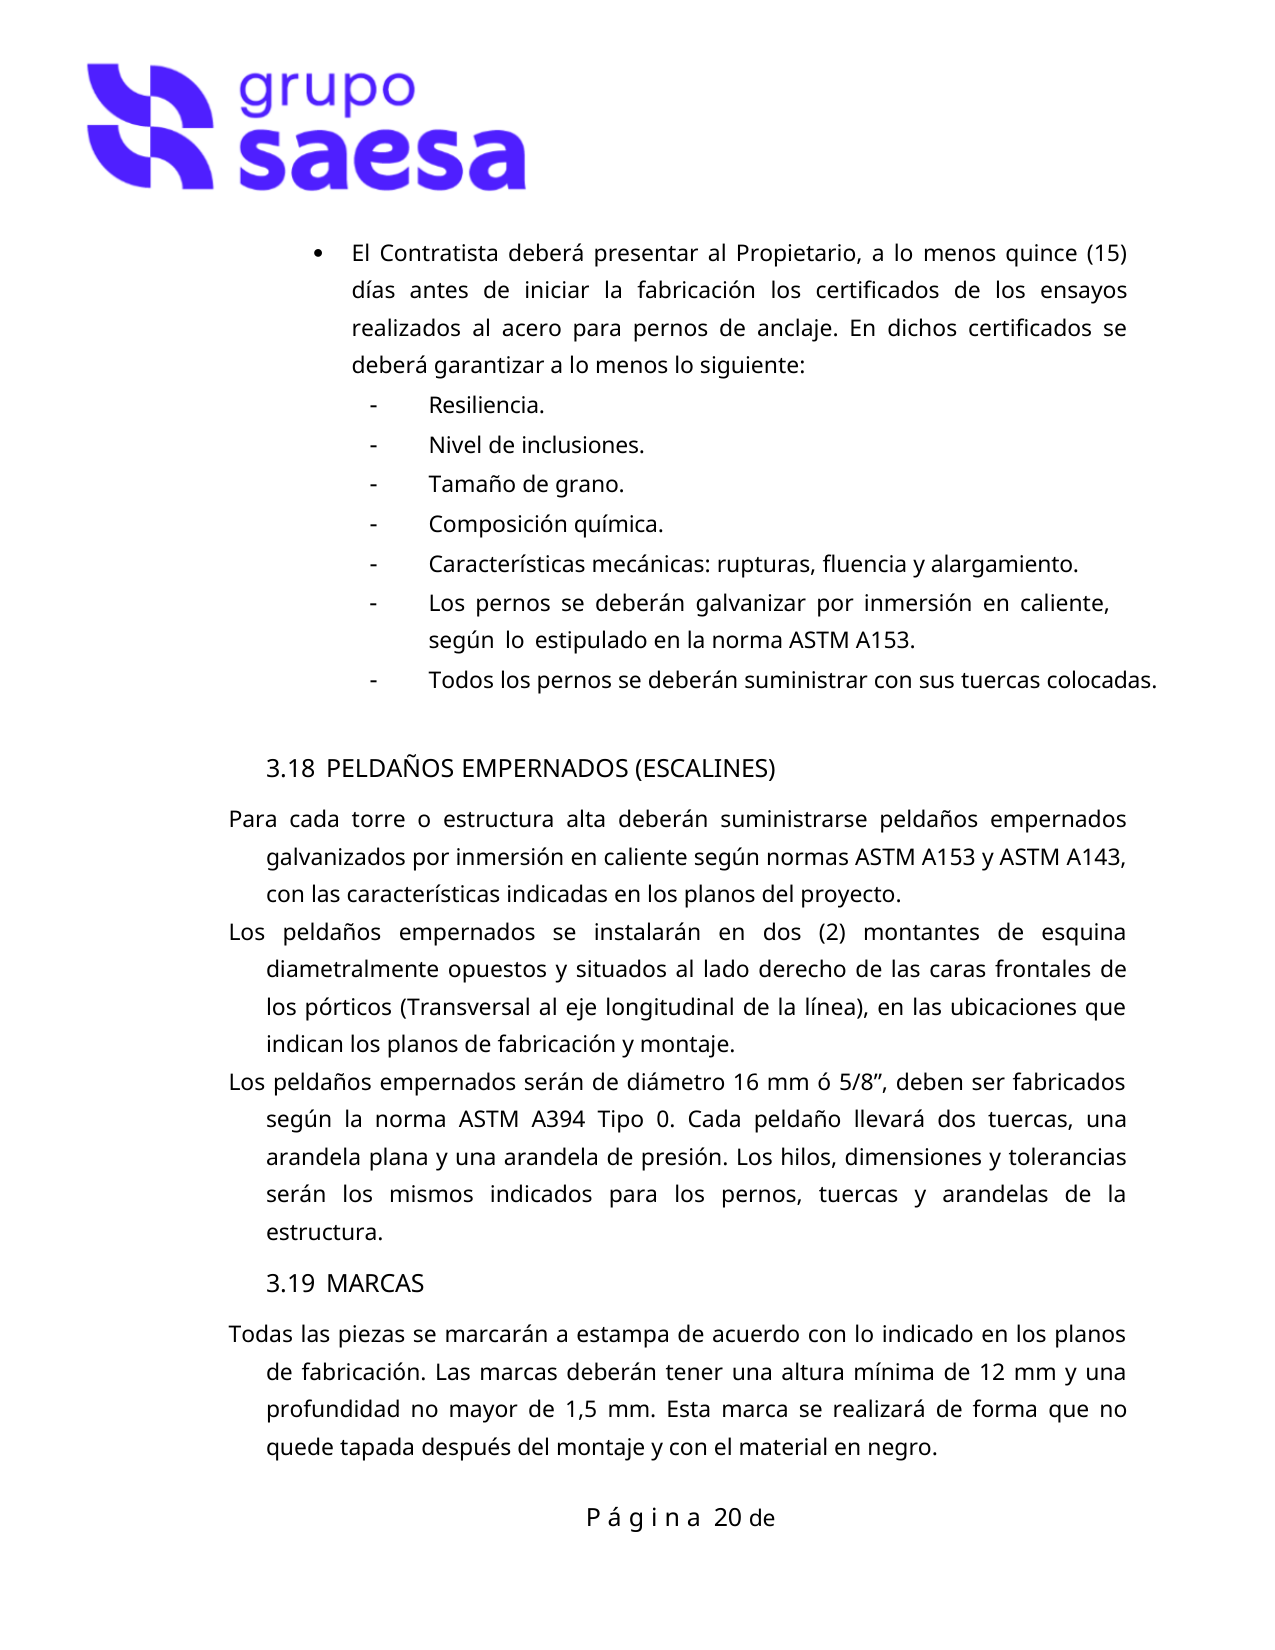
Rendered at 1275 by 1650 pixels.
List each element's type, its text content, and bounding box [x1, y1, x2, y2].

text Los peldaños empernados serán de diámetro 16 mm ó 5/8”, deben ser fabricados según la norma ASTM A394 Tipo 0. Cada peldaño llevará dos tuercas, una arandela plana y una arandela de presión. Los hilos, dimensiones y tolerancias serán los mismos indicados para los pernos, tuercas y arandelas de la estructura. [228, 1066, 1127, 1247]
text Los peldaños empernados se instalarán en dos (2) montantes de esquina diametralmente opuestos y situados al lado derecho de las caras frontales de los pórticos (Transversal al eje longitudinal de la línea), en las ubicaciones que indican los planos de fabricación y montaje. [228, 916, 1128, 1059]
list Los pernos se deberán galvanizar por inmersión en caliente, según lo estipulado en la norma ASTM A153. [369, 585, 1127, 656]
list Resiliencia. [369, 387, 1200, 421]
subtitle MARCAS [266, 1266, 1200, 1300]
text Para cada torre o estructura alta deberán suministrarse peldaños empernados galvanizados por inmersión en caliente según normas ASTM A153 y ASTM A143, con las características indicadas en los planos del proyecto. [228, 803, 1127, 909]
list Composición química. [369, 506, 1200, 539]
list El Contratista deberá presentar al Propietario, a lo menos quince (15) días antes de iniciar la fabricación los certificados de los ensayos realizados al acero para pernos de anclaje. En dichos certificados se deberá garantizar a lo menos lo siguiente: [314, 236, 1128, 380]
list Nivel de inclusiones. [369, 426, 1200, 460]
list Todos los pernos se deberán suministrar con sus tuercas colocadas. [369, 662, 1200, 696]
list Tamaño de grano. [369, 466, 1200, 500]
picture [75, 54, 532, 195]
list Características mecánicas: rupturas, fluencia y alargamiento. [369, 545, 1200, 579]
text Todas las piezas se marcarán a estampa de acuerdo con lo indicado en los planos de fabricación. Las marcas deberán tener una altura mínima de 12 mm y una profundidad no mayor de 1,5 mm. Esta marca se realizará de forma que no quede tapada después del montaje y con el material en negro. [228, 1318, 1128, 1462]
subtitle PELDAÑOS EMPERNADOS (ESCALINES) [266, 751, 1200, 784]
